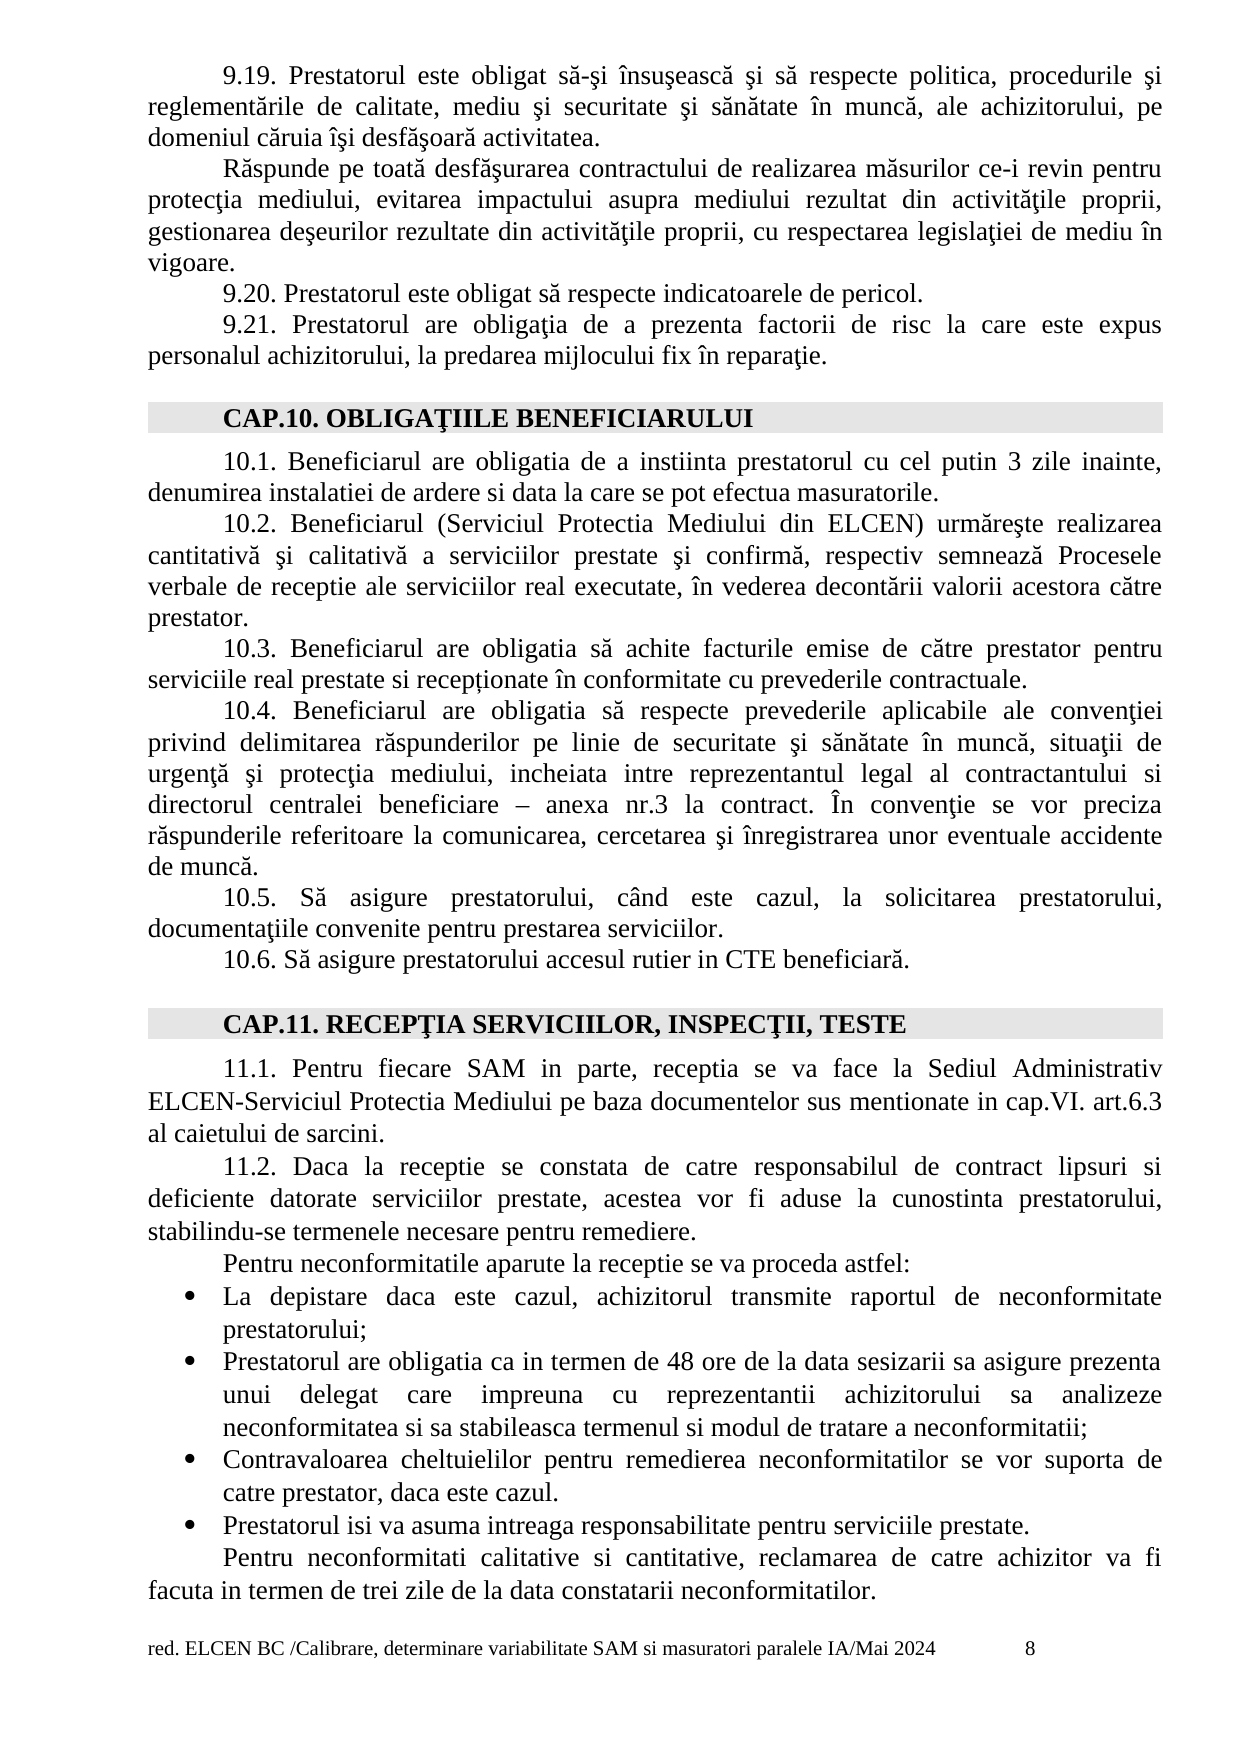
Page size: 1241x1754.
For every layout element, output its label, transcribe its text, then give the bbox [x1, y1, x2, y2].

text 10.5. Să asigure prestatorului, când este cazul, la solicitarea prestatorului, documentaţiile convenite pentru prestarea serviciilor. [148, 881, 1163, 944]
text 11.1. Pentru fiecare SAM in parte, receptia se va face la Sediul Administrativ ELCEN-Serviciul Protectia Mediului pe baza documentelor sus mentionate in cap.VI. art.6.3 al caietului de sarcini. [148, 1052, 1163, 1148]
text 11.2. Daca la receptie se constata de catre responsabilul de contract lipsuri si deficiente datorate serviciilor prestate, acestea vor fi aduse la cunostinta prestatorului, stabilindu-se termenele necesare pentru remediere. [148, 1150, 1163, 1246]
text Pentru neconformitatile aparute la receptie se va proceda astfel: [148, 1248, 1163, 1279]
text 9.19. Prestatorul este obligat să-şi însuşească şi să respecte politica, procedurile şi reglementările de calitate, mediu şi securitate şi sănătate în muncă, ale achizitorului, pe domeniul căruia îşi desfăşoară activitatea. [148, 59, 1163, 152]
text Răspunde pe toată desfăşurarea contractului de realizarea măsurilor ce-i revin pentru protecţia mediului, evitarea impactului asupra mediului rezultat din activităţile proprii, gestionarea deşeurilor rezultate din activităţile proprii, cu respectarea legislaţiei de mediu în vigoare. [148, 152, 1163, 277]
text 10.1. Beneficiarul are obligatia de a instiinta prestatorul cu cel putin 3 zile inainte, denumirea instalatiei de ardere si data la care se pot efectua masuratorile. [148, 445, 1164, 508]
list Prestatorul isi va asuma intreaga responsabilitate pentru serviciile prestate. [185, 1509, 1163, 1540]
text 10.2. Beneficiarul (Serviciul Protectia Mediului din ELCEN) urmăreşte realizarea cantitativă şi calitativă a serviciilor prestate şi confirmă, respectiv semnează Procesele verbale de receptie ale serviciilor real executate, în vederea decontării valorii acestora către prestator. [148, 508, 1163, 632]
subtitle CAP.10. OBLIGAŢIILE BENEFICIARULUI [148, 402, 1163, 433]
subtitle CAP.11. RECEPŢIA SERVICIILOR, INSPECŢII, TESTE [148, 1008, 1163, 1039]
text Pentru neconformitati calitative si cantitative, reclamarea de catre achizitor va fi facuta in termen de trei zile de la data constatarii neconformitatilor. [148, 1542, 1163, 1605]
text 10.6. Să asigure prestatorului accesul rutier in CTE beneficiară. [148, 944, 1163, 975]
text 10.3. Beneficiarul are obligatia să achite facturile emise de către prestator pentru serviciile real prestate si recepționate în conformitate cu prevederile contractuale. [148, 632, 1163, 694]
text 10.4. Beneficiarul are obligatia să respecte prevederile aplicabile ale convenţiei privind delimitarea răspunderilor pe linie de securitate şi sănătate în muncă, situaţii de urgenţă şi protecţia mediului, incheiata intre reprezentantul legal al contractantului si directorul centralei beneficiare – anexa nr.3 la contract. În convenţie se vor preciza răspunderile referitoare la comunicarea, cercetarea şi înregistrarea unor eventuale accidente de muncă. [148, 694, 1163, 881]
list Prestatorul are obligatia ca in termen de 48 ore de la data sesizarii sa asigure prezenta unui delegat care impreuna cu reprezentantii achizitorului sa analizeze neconformitatea si sa stabileasca termenul si modul de tratare a neconformitatii; [185, 1346, 1163, 1442]
text 9.20. Prestatorul este obligat să respecte indicatoarele de pericol. [148, 277, 1163, 308]
text 9.21. Prestatorul are obligaţia de a prezenta factorii de risc la care este expus personalul achizitorului, la predarea mijlocului fix în reparaţie. [148, 308, 1163, 371]
list La depistare daca este cazul, achizitorul transmite raportul de neconformitate prestatorului; [185, 1280, 1163, 1344]
list Contravaloarea cheltuielilor pentru remedierea neconformitatilor se vor suporta de catre prestator, daca este cazul. [185, 1443, 1163, 1507]
